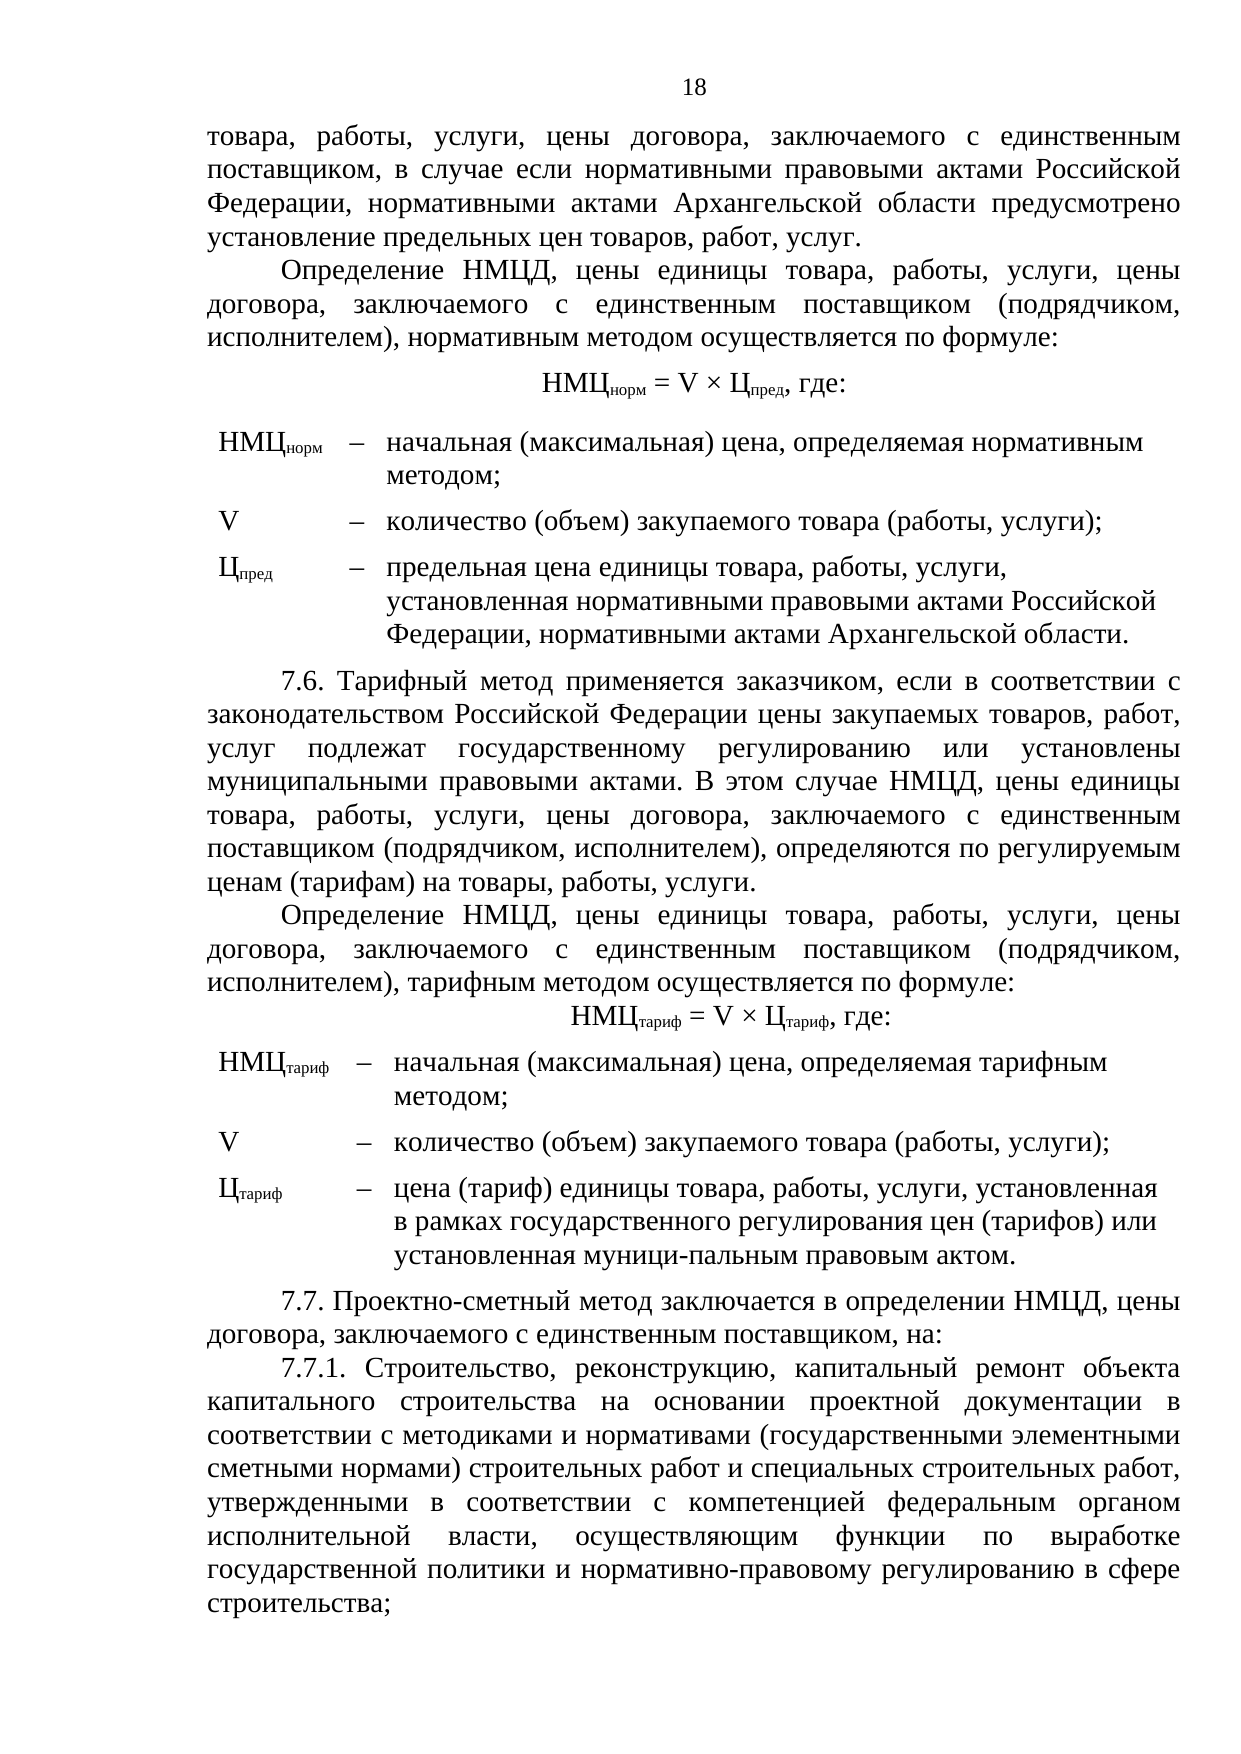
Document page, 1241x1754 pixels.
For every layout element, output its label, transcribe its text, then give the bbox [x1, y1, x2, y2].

text НМЦтариф = V × Цтариф, где: [207, 998, 1181, 1032]
text Определение НМЦД, цены единицы товара, работы, услуги, цены договора, заключаемого с единственным поставщиком (подрядчиком, исполнителем), нормативным методом осуществляется по формуле: [207, 252, 1181, 353]
table_header – [338, 411, 375, 491]
text Определение НМЦД, цены единицы товара, работы, услуги, цены договора, заключаемого с единственным поставщиком (подрядчиком, исполнителем), тарифным методом осуществляется по формуле: [207, 897, 1181, 998]
table_cell количество (объем) закупаемого товара (работы, услуги); [375, 491, 1181, 537]
table_cell – [345, 1157, 382, 1270]
table_cell Цпред [207, 537, 338, 650]
text НМЦнорм = V × Цпред, где: [207, 365, 1181, 399]
text 7.6. Тарифный метод применяется заказчиком, если в соответствии с законодательством Российской Федерации цены закупаемых товаров, работ, услуг подлежат государственному регулированию или установлены муниципальными правовыми актами. В этом случае НМЦД, цены единицы товара, работы, услуги, цены договора, заключаемого с единственным поставщиком (подрядчиком, исполнителем), определяются по регулируемым ценам (тарифам) на товары, работы, услуги. [207, 663, 1181, 897]
text 7.7. Проектно-сметный метод заключается в определении НМЦД, цены договора, заключаемого с единственным поставщиком, на: [207, 1283, 1181, 1350]
table_header начальная (максимальная) цена, определяемая тарифным методом; [383, 1032, 1181, 1111]
table_cell V [207, 1111, 345, 1157]
table_cell – [338, 491, 375, 537]
table_cell количество (объем) закупаемого товара (работы, услуги); [383, 1111, 1181, 1157]
text 7.7.1. Строительство, реконструкцию, капитальный ремонт объекта капитального строительства на основании проектной документации в соответствии с методиками и нормативами (государственными элементными сметными нормами) строительных работ и специальных строительных работ, утвержденными в соответствии с компетенцией федеральным органом исполнительной власти, осуществляющим функции по выработке государственной политики и нормативно-правовому регулированию в сфере строительства; [207, 1350, 1181, 1618]
table_header НМЦтариф [207, 1032, 345, 1111]
table_cell – [338, 537, 375, 650]
table_header – [345, 1032, 382, 1111]
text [207, 118, 1181, 252]
table_cell V [207, 491, 338, 537]
table_header начальная (максимальная) цена, определяемая нормативным методом; [375, 411, 1181, 491]
table_cell Цтариф [207, 1157, 345, 1270]
table_header НМЦнорм [207, 411, 338, 491]
table_cell – [345, 1111, 382, 1157]
table_cell цена (тариф) единицы товара, работы, услуги, установленная в рамках государственного регулирования цен (тарифов) или установленная муници-пальным правовым актом. [383, 1157, 1181, 1270]
table_cell предельная цена единицы товара, работы, услуги, установленная нормативными правовыми актами Российской Федерации, нормативными актами Архангельской области. [375, 537, 1181, 650]
